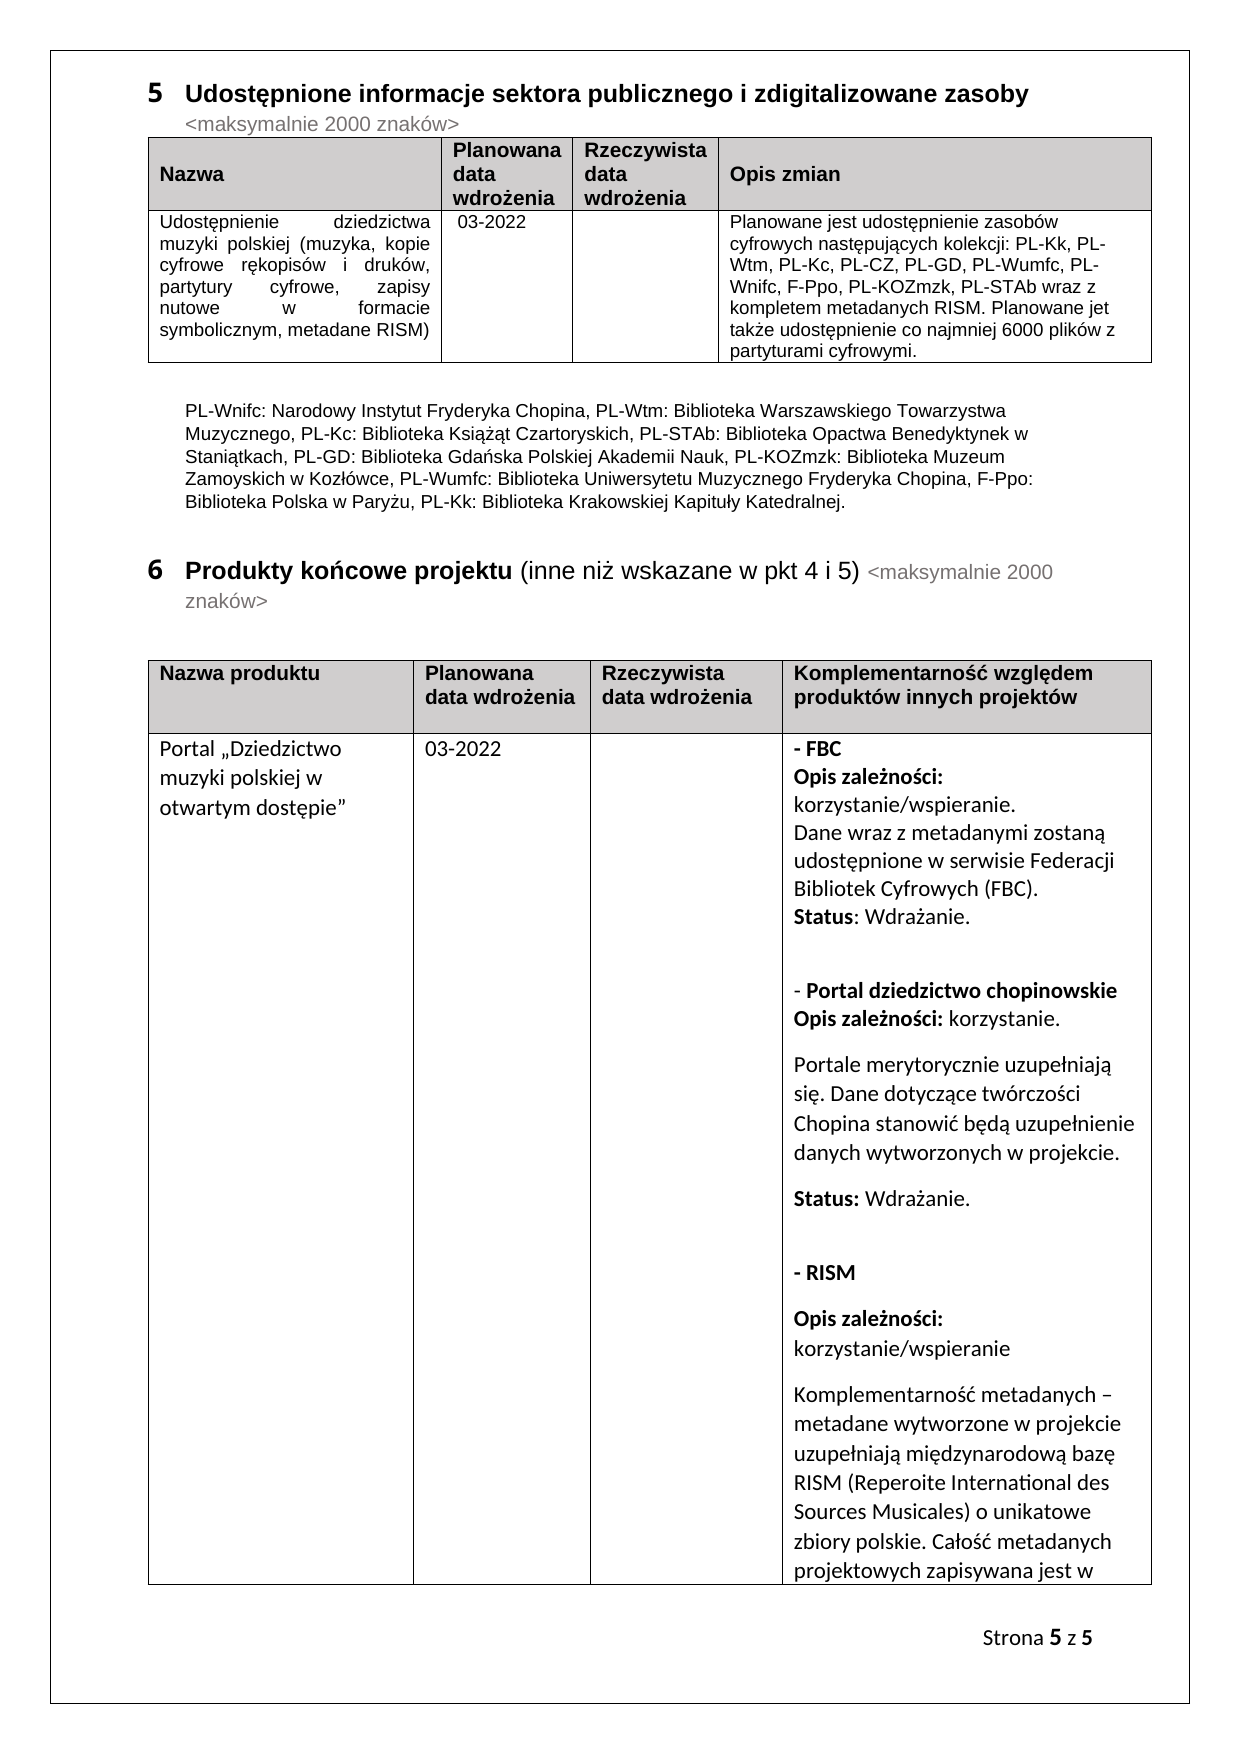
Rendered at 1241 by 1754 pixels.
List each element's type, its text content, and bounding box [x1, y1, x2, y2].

table_header Planowana data wdrożenia [414, 661, 590, 733]
subtitle Produkty końcowe projektu (inne niż wskazane w pkt 4 i 5) <maksymalnie 2000 znaków> [147, 551, 1093, 613]
table_header Nazwa [149, 138, 441, 210]
subtitle Udostępnione informacje sektora publicznego i zdigitalizowane zasoby <maksymalnie 2000 znaków> [147, 74, 1093, 136]
table_header Planowana data wdrożenia [442, 138, 572, 210]
table_cell 03-2022 [442, 211, 572, 362]
table_header Komplementarność względem produktów innych projektów [783, 661, 1151, 733]
table_cell [573, 211, 718, 362]
table_cell [591, 734, 782, 1584]
table_cell 03-2022 [414, 734, 590, 1584]
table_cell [149, 734, 413, 1584]
table_header Opis zmian [719, 138, 1151, 210]
table_cell Planowane jest udostępnienie zasobów cyfrowych następujących kolekcji: PL-Kk, PL-Wtm, PL-Kc, PL-CZ, PL-GD, PL-Wumfc, PL-Wnifc, F-Ppo, PL-KOZmzk, PL-STAb wraz z kompletem metadanych RISM. Planowane jet także udostępnienie co najmniej 6000 plików z partyturami cyfrowymi. [719, 211, 1151, 362]
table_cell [783, 734, 1151, 1584]
table_header Rzeczywista data wdrożenia [573, 138, 718, 210]
table_header Rzeczywista data wdrożenia [591, 661, 782, 733]
table_header Nazwa produktu [149, 661, 413, 733]
table_cell Udostępnienie dziedzictwa muzyki polskiej (muzyka, kopie cyfrowe rękopisów i druków, partytury cyfrowe, zapisy nutowe w formacie symbolicznym, metadane RISM) [149, 211, 441, 362]
subtitle PL-Wnifc: Narodowy Instytut Fryderyka Chopina, PL-Wtm: Biblioteka Warszawskiego Towarzystwa Muzycznego, PL-Kc: Biblioteka Książąt Czartoryskich, PL-STAb: Biblioteka Opactwa Benedyktynek w Staniątkach, PL-GD: Biblioteka Gdańska Polskiej Akademii Nauk, PL-KOZmzk: Biblioteka Muzeum Zamoyskich w Kozłówce, PL-Wumfc: Biblioteka Uniwersytetu Muzycznego Fryderyka Chopina, F-Ppo: Biblioteka Polska w Paryżu, PL-Kk: Biblioteka Krakowskiej Kapituły Katedralnej. [185, 400, 1093, 512]
